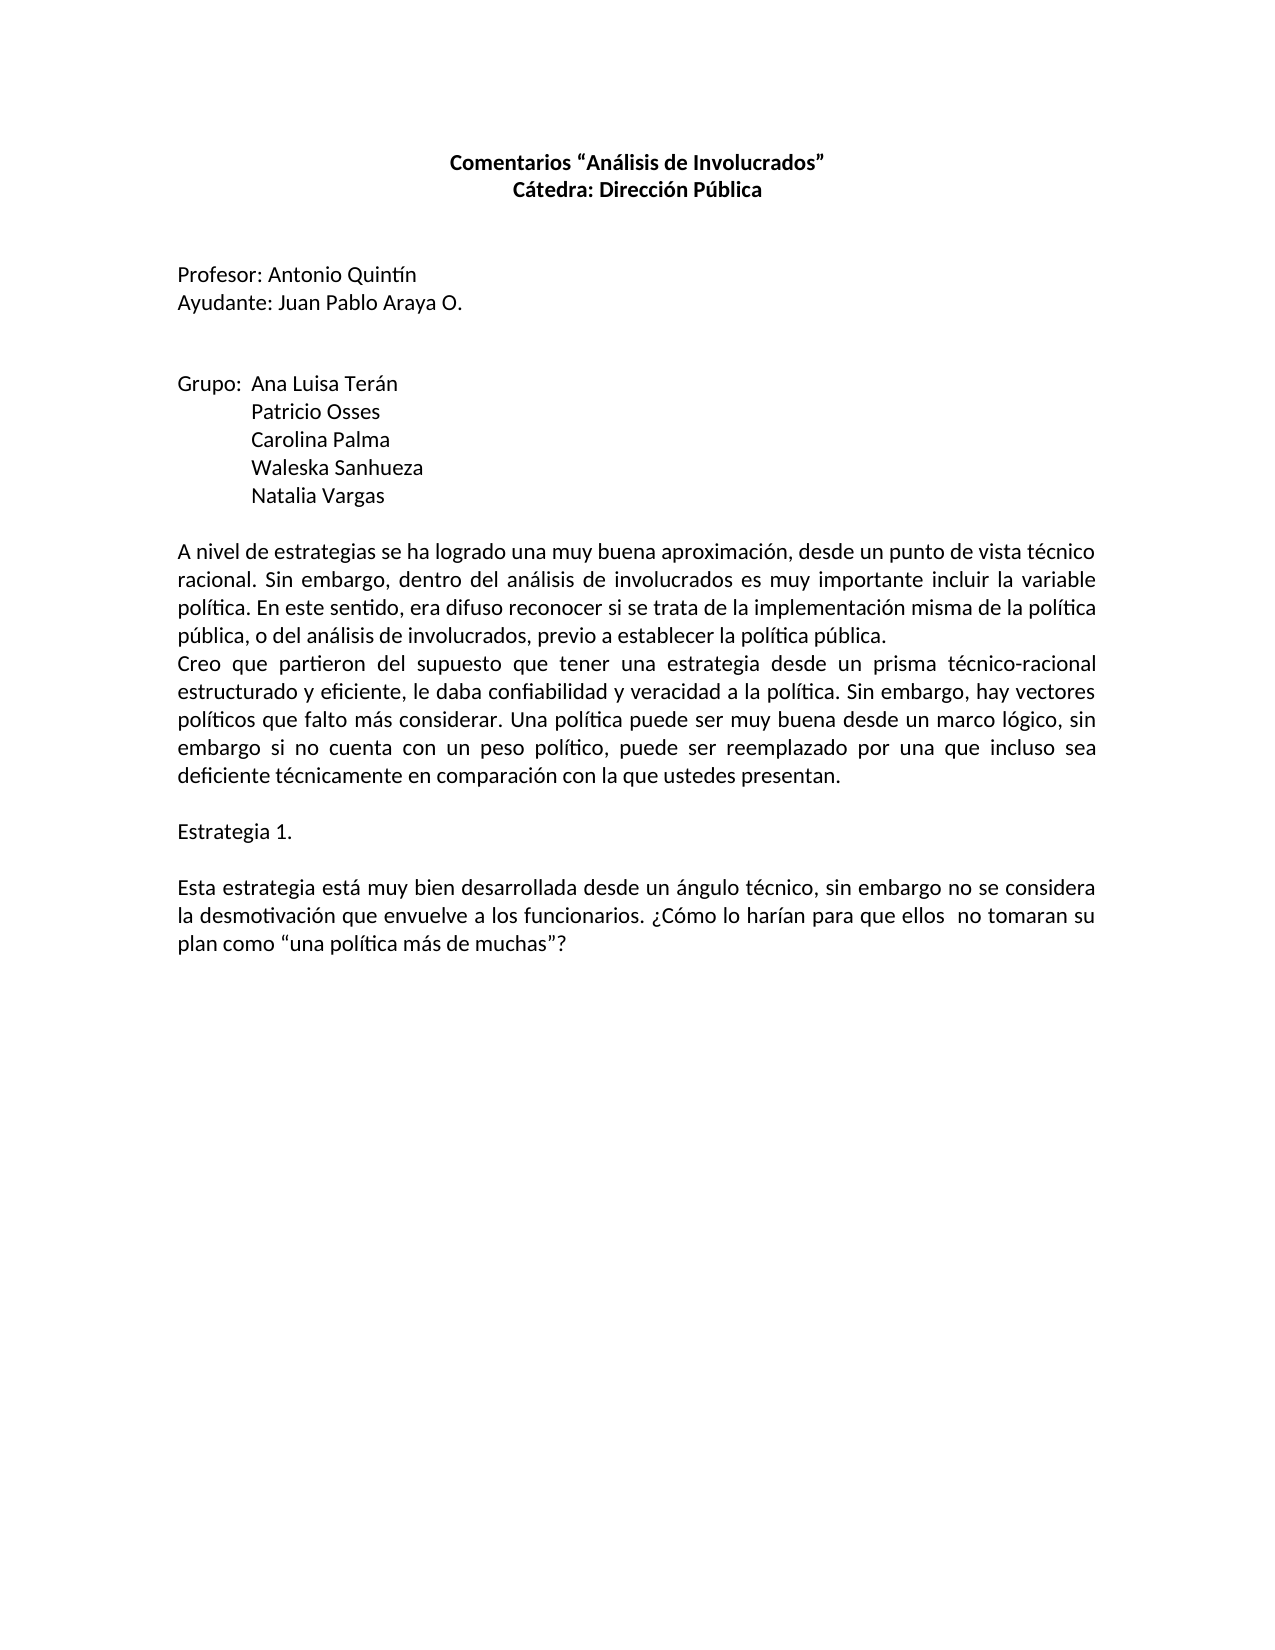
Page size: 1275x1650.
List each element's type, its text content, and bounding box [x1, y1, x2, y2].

text Grupo: Ana Luisa Terán [177, 369, 1098, 397]
text Profesor: Antonio Quintín [177, 260, 1098, 288]
text Comentarios “Análisis de Involucrados” [177, 148, 1098, 176]
text A nivel de estrategias se ha logrado una muy buena aproximación, desde un punto de vista técnico racional. Sin embargo, dentro del análisis de involucrados es muy importante incluir la variable política. En este sentido, era difuso reconocer si se trata de la implementación misma de la política pública, o del análisis de involucrados, previo a establecer la política pública. [177, 537, 1098, 649]
text Estrategia 1. [177, 817, 1098, 845]
text Waleska Sanhueza [177, 453, 1098, 481]
text Carolina Palma [177, 425, 1098, 453]
text Ayudante: Juan Pablo Araya O. [177, 288, 1098, 316]
text Cátedra: Dirección Pública [177, 176, 1098, 204]
text Esta estrategia está muy bien desarrollada desde un ángulo técnico, sin embargo no se considera la desmotivación que envuelve a los funcionarios. ¿Cómo lo harían para que ellos no tomaran su plan como “una política más de muchas”? [177, 873, 1098, 957]
text Creo que partieron del supuesto que tener una estrategia desde un prisma técnico-racional estructurado y eficiente, le daba confiabilidad y veracidad a la política. Sin embargo, hay vectores políticos que falto más considerar. Una política puede ser muy buena desde un marco lógico, sin embargo si no cuenta con un peso político, puede ser reemplazado por una que incluso sea deficiente técnicamente en comparación con la que ustedes presentan. [177, 649, 1098, 789]
text Patricio Osses [177, 397, 1098, 425]
text Natalia Vargas [177, 481, 1098, 509]
